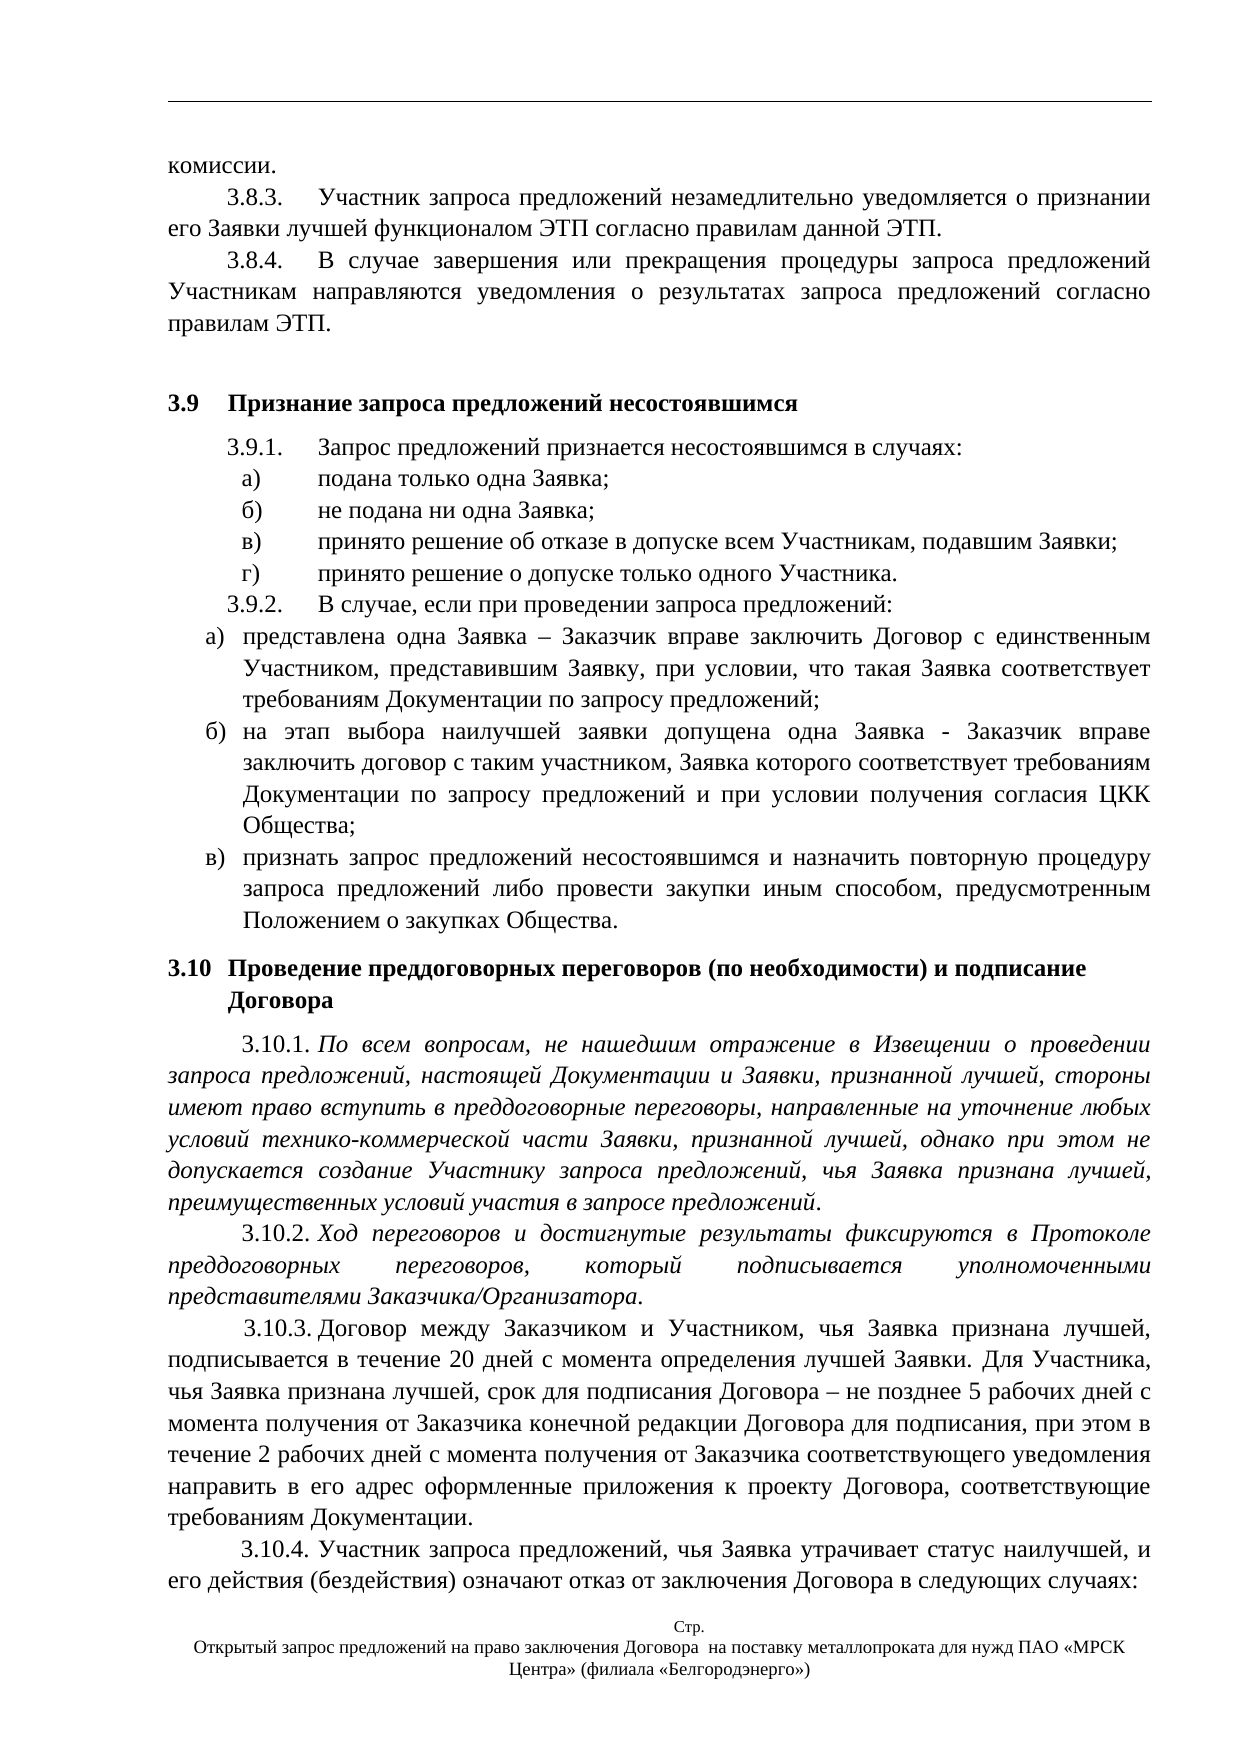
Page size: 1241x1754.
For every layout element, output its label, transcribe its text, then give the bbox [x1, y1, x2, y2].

list Запрос предложений признается несостоявшимся в случаях: [168, 432, 1152, 460]
list В случае, если при проведении запроса предложений: [168, 589, 1152, 618]
list представлена одна Заявка – Заказчик вправе заключить Договор с единственным Участником, представившим Заявку, при условии, что такая Заявка соответствует требованиям Документации по запросу предложений; [205, 621, 1152, 713]
list В случае завершения или прекращения процедуры запроса предложений Участникам направляются уведомления о результатах запроса предложений согласно правилам ЭТП. [168, 245, 1152, 337]
list Участник запроса предложений, чья Заявка утрачивает статус наилучшей, и его действия (бездействия) означают отказ от заключения Договора в следующих случаях: [168, 1534, 1152, 1594]
list признать запрос предложений несостоявшимся и назначить повторную процедуру запроса предложений либо провести закупки иным способом, предусмотренным Положением о закупках Общества. [205, 842, 1152, 934]
list Участник запроса предложений незамедлительно уведомляется о признании его Заявки лучшей функционалом ЭТП согласно правилам данной ЭТП. [168, 182, 1152, 242]
list По всем вопросам, не нашедшим отражение в Извещении о проведении запроса предложений, настоящей Документации и Заявки, признанной лучшей, стороны имеют право вступить в преддоговорные переговоры, направленные на уточнение любых условий технико-коммерческой части Заявки, признанной лучшей, однако при этом не допускается создание Участнику запроса предложений, чья Заявка признана лучшей, преимущественных условий участия в запросе предложений. [168, 1029, 1152, 1216]
list принято решение о допуске только одного Участника. [168, 558, 1152, 587]
list Договор между Заказчиком и Участником, чья Заявка признана лучшей, подписывается в течение 20 дней с момента определения лучшей Заявки. Для Участника, чья Заявка признана лучшей, срок для подписания Договора – не позднее 5 рабочих дней с момента получения от Заказчика конечной редакции Договора для подписания, при этом в течение 2 рабочих дней с момента получения от Заказчика соответствующего уведомления направить в его адрес оформленные приложения к проекту Договора, соответствующие требованиям Документации. [168, 1313, 1152, 1531]
list Ход переговоров и достигнутые результаты фиксируются в Протоколе преддоговорных переговоров, который подписывается уполномоченными представителями Заказчика/Организатора. [168, 1218, 1152, 1310]
list на этап выбора наилучшей заявки допущена одна Заявка - Заказчик вправе заключить договор с таким участником, Заявка которого соответствует требованиям Документации по запросу предложений и при условии получения согласия ЦКК Общества; [205, 716, 1152, 839]
subtitle Проведение преддоговорных переговоров (по необходимости) и подписание Договора [168, 953, 1152, 1014]
subtitle Признание запроса предложений несостоявшимся [168, 388, 1152, 416]
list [168, 150, 1152, 179]
list подана только одна Заявка; [168, 463, 1152, 492]
list не подана ни одна Заявка; [168, 495, 1152, 523]
list принято решение об отказе в допуске всем Участникам, подавшим Заявки; [168, 526, 1152, 555]
